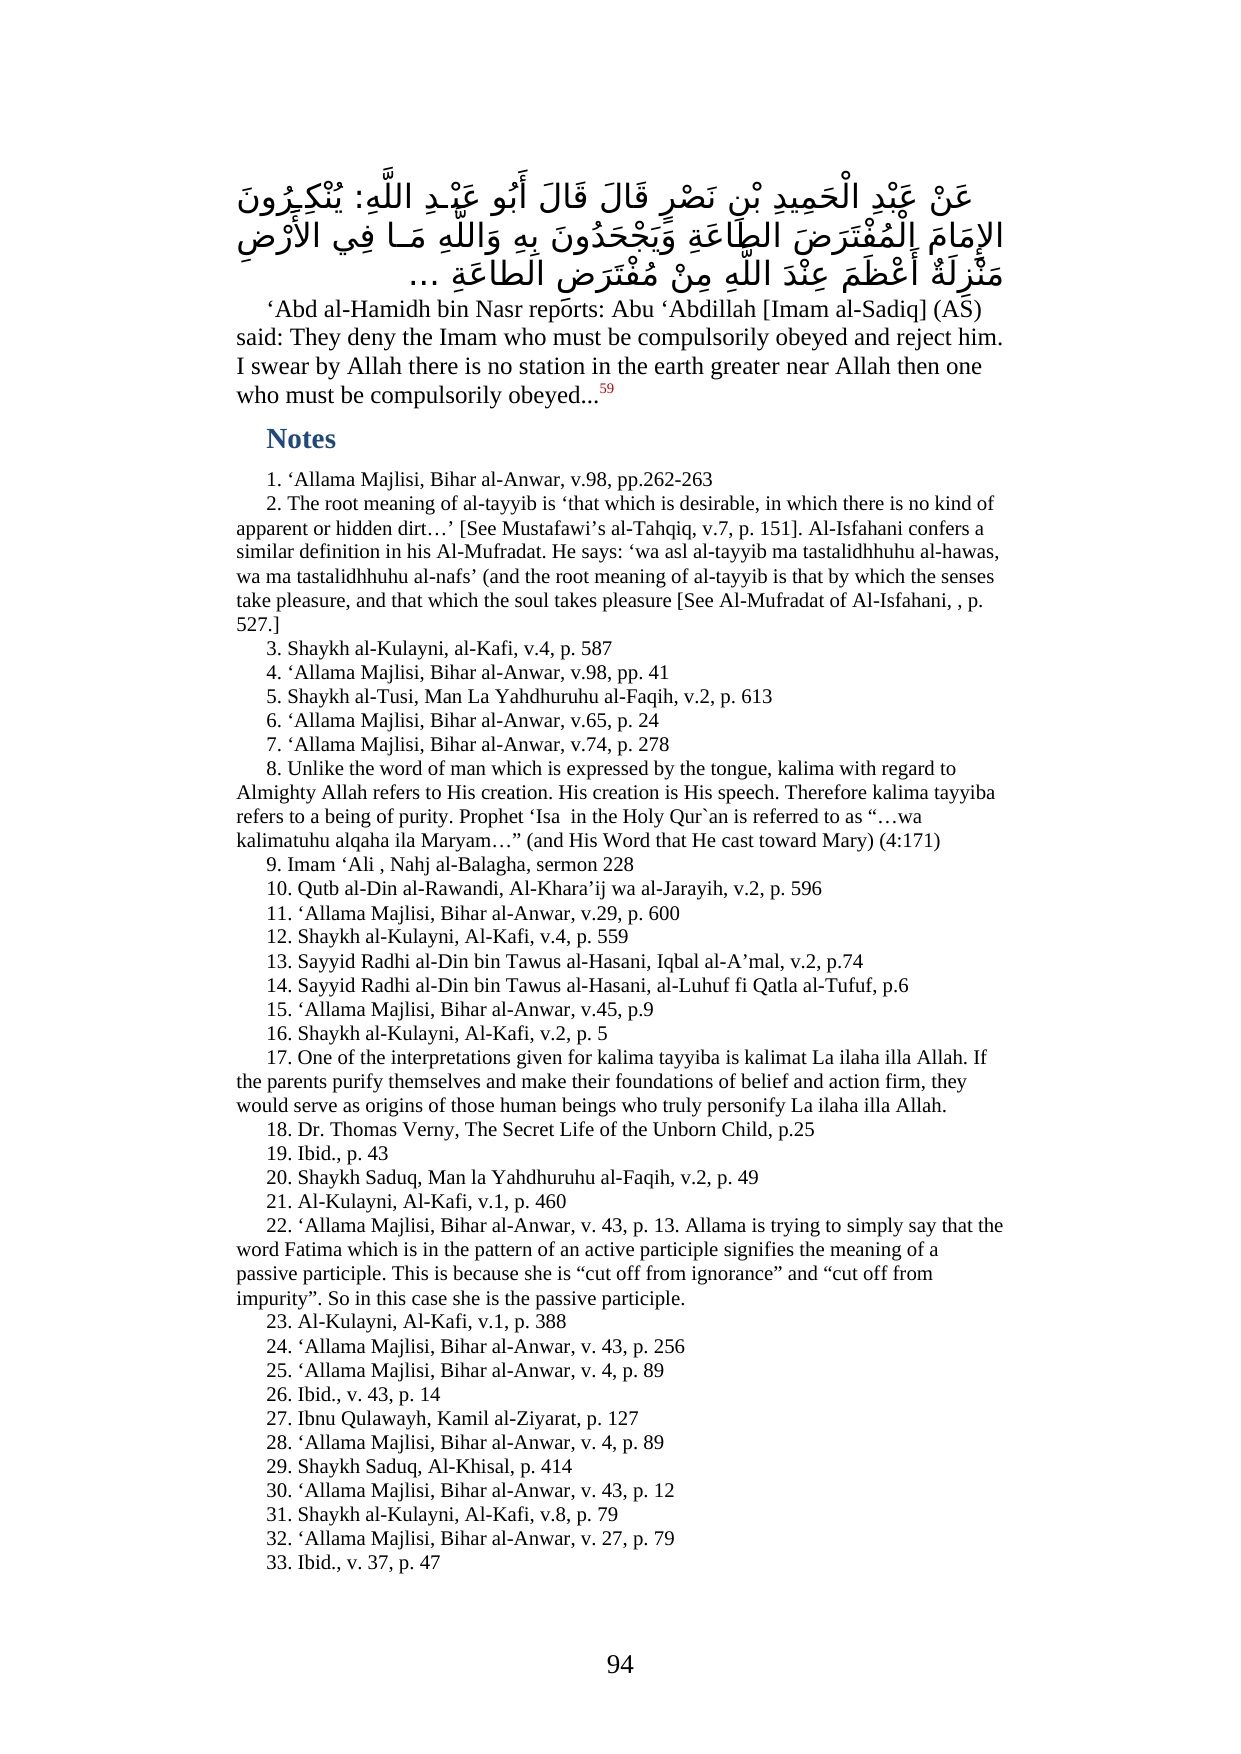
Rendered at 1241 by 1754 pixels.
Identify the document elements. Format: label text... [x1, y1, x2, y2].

text 27. Ibnu Qulawayh, Kamil al-Ziyarat, p. 127 [236, 1406, 1004, 1430]
text 11. ‘Allama Majlisi, Bihar al-Anwar, v.29, p. 600 [236, 900, 1004, 924]
text 2. The root meaning of al-tayyib is ‘that which is desirable, in which there is no kind of apparent or hidden dirt…’ [See Mustafawi’s al-Tahqiq, v.7, p. 151]. Al-Isfahani confers a similar definition in his Al-Mufradat. He says: ‘wa asl al-tayyib ma tastalidhhuhu al-hawas, wa ma tastalidhhuhu al-nafs’ (and the root meaning of al-tayyib is that by which the senses take pleasure, and that which the soul takes pleasure [See Al-Mufradat of Al-Isfahani, , p. 527.] [236, 491, 1004, 636]
text 4. ‘Allama Majlisi, Bihar al-Anwar, v.98, pp. 41 [236, 660, 1004, 684]
text 15. ‘Allama Majlisi, Bihar al-Anwar, v.45, p.9 [236, 997, 1004, 1021]
text 33. Ibid., v. 37, p. 47 [236, 1550, 1004, 1574]
text 16. Shaykh al-Kulayni, Al-Kafi, v.2, p. 5 [236, 1021, 1004, 1045]
text 1. ‘Allama Majlisi, Bihar al-Anwar, v.98, pp.262-263 [236, 467, 1004, 491]
text عَنْ عَبْدِ الْحَمِيدِ بْنِ نَصْرٍ قَالَ قَالَ أَبُو عَبْدِ اللَّهِ: يُنْكِرُونَ الإِِمَامَ الْمُفْتَرَضَ الطاعَةِ وَيَجْحَدُونَ بِهِ وَاللَّهِ مَا فِي الأََرْضِ مَنْزِلَةٌ أَعْظَمَ عِنْدَ اللَّهِ مِنْ مُفْتَرَضِ الطاعَةِ ... [236, 177, 1004, 294]
text 24. ‘Allama Majlisi, Bihar al-Anwar, v. 43, p. 256 [236, 1333, 1004, 1358]
text 12. Shaykh al-Kulayni, Al-Kafi, v.4, p. 559 [236, 924, 1004, 948]
text 23. Al-Kulayni, Al-Kafi, v.1, p. 388 [236, 1309, 1004, 1333]
text 17. One of the interpretations given for kalima tayyiba is kalimat La ilaha illa Allah. If the parents purify themselves and make their foundations of belief and action firm, they would serve as origins of those human beings who truly personify La ilaha illa Allah. [236, 1045, 1004, 1117]
text 20. Shaykh Saduq, Man la Yahdhuruhu al-Faqih, v.2, p. 49 [236, 1165, 1004, 1189]
text 25. ‘Allama Majlisi, Bihar al-Anwar, v. 4, p. 89 [236, 1358, 1004, 1382]
text 28. ‘Allama Majlisi, Bihar al-Anwar, v. 4, p. 89 [236, 1430, 1004, 1454]
text 19. Ibid., p. 43 [236, 1141, 1004, 1165]
text 26. Ibid., v. 43, p. 14 [236, 1382, 1004, 1406]
text 22. ‘Allama Majlisi, Bihar al-Anwar, v. 43, p. 13. Allama is trying to simply say that the word Fatima which is in the pattern of an active participle signifies the meaning of a passive participle. This is because she is “cut off from ignorance” and “cut off from impurity”. So in this case she is the passive participle. [236, 1213, 1004, 1309]
subtitle Notes [236, 421, 1004, 455]
text 8. Unlike the word of man which is expressed by the tongue, kalima with regard to Almighty Allah refers to His creation. His creation is His speech. Therefore kalima tayyiba refers to a being of purity. Prophet ‘Isa in the Holy Qur`an is referred to as “…wa kalimatuhu alqaha ila Maryam…” (and His Word that He cast toward Mary) (4:171) [236, 756, 1004, 852]
text 18. Dr. Thomas Verny, The Secret Life of the Unborn Child, p.25 [236, 1117, 1004, 1141]
text 7. ‘Allama Majlisi, Bihar al-Anwar, v.74, p. 278 [236, 732, 1004, 756]
text 9. Imam ‘Ali , Nahj al-Balagha, sermon 228 [236, 852, 1004, 876]
text ‘Abd al-Hamidh bin Nasr reports: Abu ‘Abdillah [Imam al-Sadiq] (AS) said: They deny the Imam who must be compulsorily obeyed and reject him. I swear by Allah there is no station in the earth greater near Allah then one who must be compulsorily obeyed...59 [236, 294, 1004, 409]
text 31. Shaykh al-Kulayni, Al-Kafi, v.8, p. 79 [236, 1502, 1004, 1526]
text 30. ‘Allama Majlisi, Bihar al-Anwar, v. 43, p. 12 [236, 1478, 1004, 1502]
text 14. Sayyid Radhi al-Din bin Tawus al-Hasani, al-Luhuf fi Qatla al-Tufuf, p.6 [236, 973, 1004, 997]
text 5. Shaykh al-Tusi, Man La Yahdhuruhu al-Faqih, v.2, p. 613 [236, 684, 1004, 708]
text 13. Sayyid Radhi al-Din bin Tawus al-Hasani, Iqbal al-A’mal, v.2, p.74 [236, 948, 1004, 973]
text 6. ‘Allama Majlisi, Bihar al-Anwar, v.65, p. 24 [236, 708, 1004, 732]
text 3. Shaykh al-Kulayni, al-Kafi, v.4, p. 587 [236, 636, 1004, 660]
text 29. Shaykh Saduq, Al-Khisal, p. 414 [236, 1454, 1004, 1478]
text 21. Al-Kulayni, Al-Kafi, v.1, p. 460 [236, 1189, 1004, 1213]
text 10. Qutb al-Din al-Rawandi, Al-Khara’ij wa al-Jarayih, v.2, p. 596 [236, 876, 1004, 900]
text 32. ‘Allama Majlisi, Bihar al-Anwar, v. 27, p. 79 [236, 1526, 1004, 1550]
